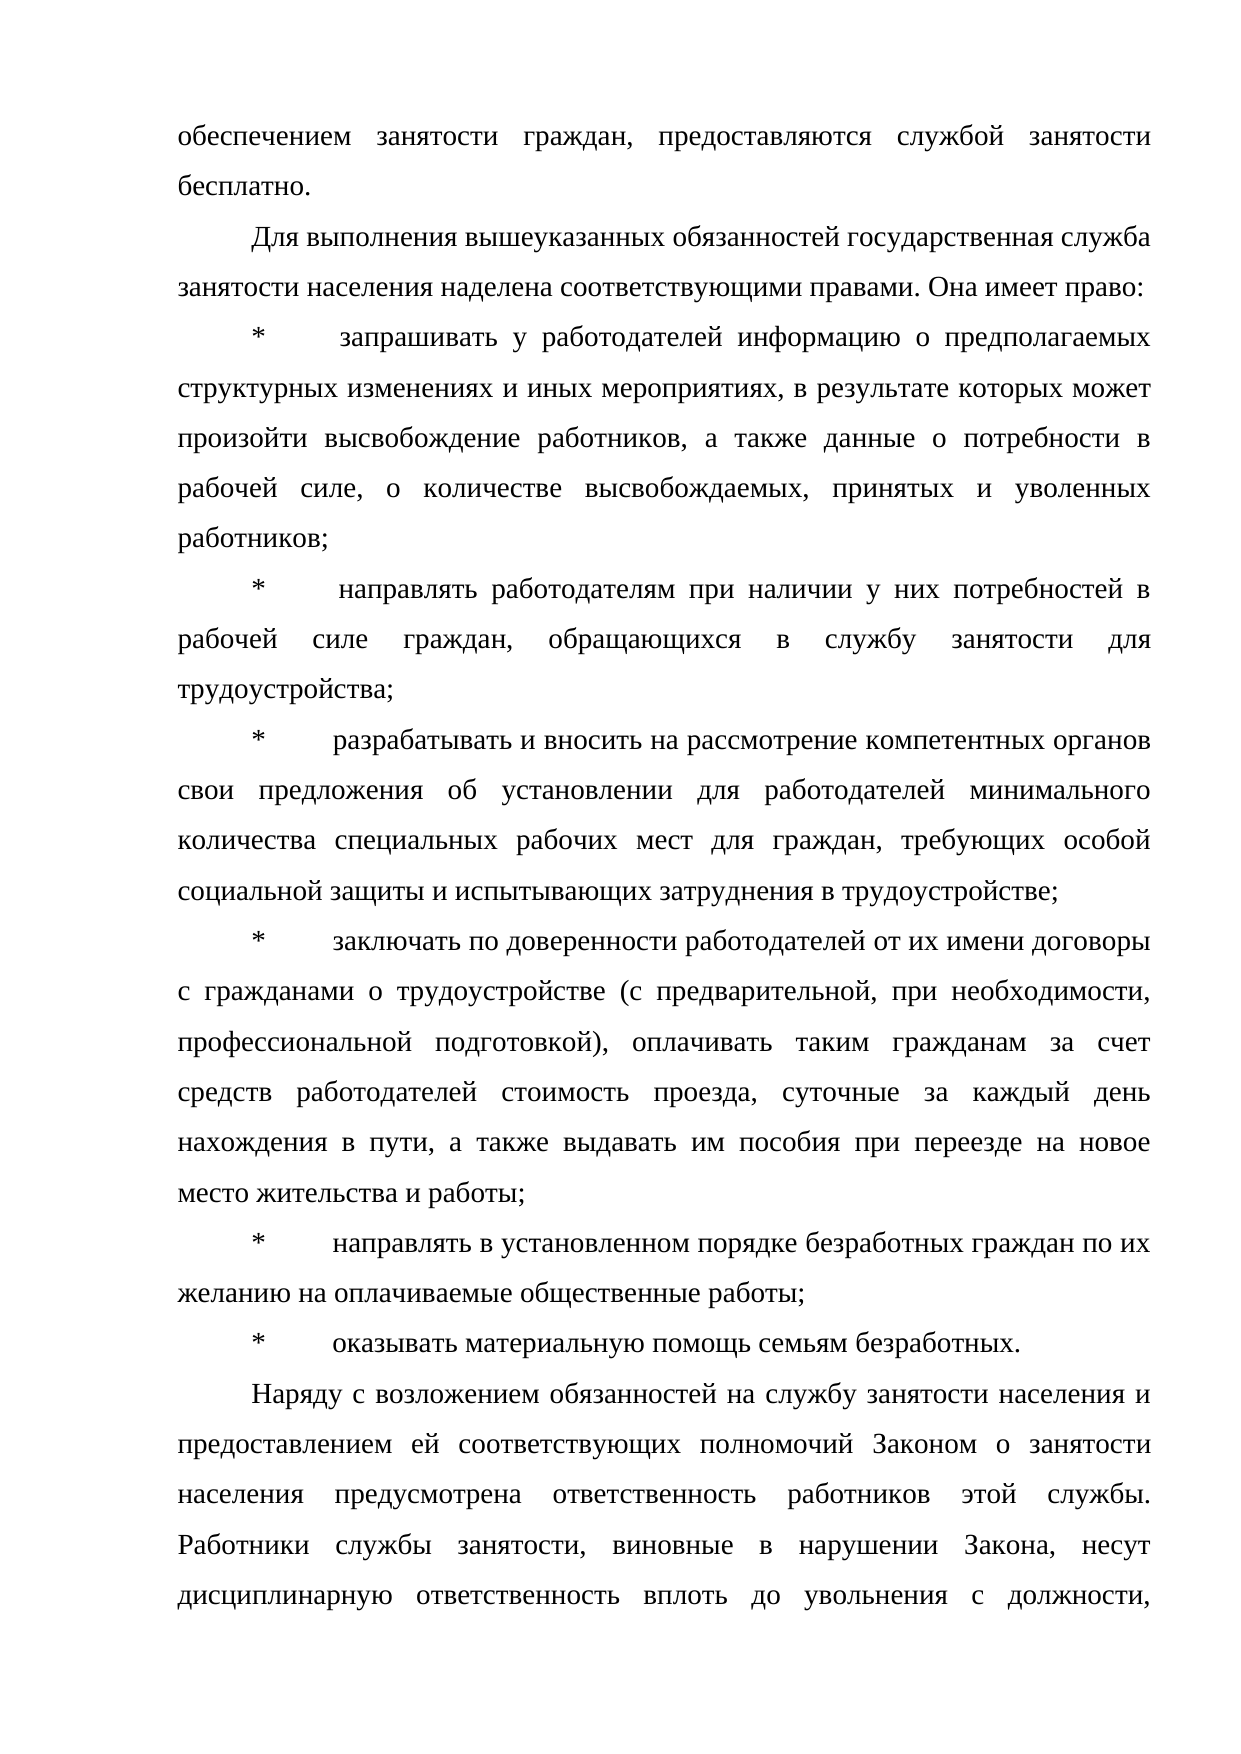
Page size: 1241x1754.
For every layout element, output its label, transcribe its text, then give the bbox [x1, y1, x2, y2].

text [177, 118, 1152, 202]
text Для выполнения вышеуказанных обязанностей государственная служба занятости населения наделена соответствующими правами. Она имеет право: [177, 219, 1152, 303]
list запрашивать у работодателей информацию о предполагаемых структурных изменениях и иных мероприятиях, в результате которых может произойти высвобождение работников, а также данные о потребности в рабочей силе, о количестве высвобождаемых, принятых и уволенных работников; [177, 319, 1152, 554]
list оказывать материальную помощь семьям безработных. [177, 1326, 1152, 1359]
list заключать по доверенности работодателей от их имени договоры с гражданами о трудоустройстве (с предварительной, при необходимости, профессиональной подготовкой), оплачивать таким гражданам за счет средств работодателей стоимость проезда, суточные за каждый день нахождения в пути, а также выдавать им пособия при переезде на новое место жительства и работы; [177, 923, 1152, 1208]
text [177, 1376, 1152, 1611]
list направлять работодателям при наличии у них потребностей в рабочей силе граждан, обращающихся в службу занятости для трудоустройства; [177, 571, 1152, 705]
list направлять в установленном порядке безработных граждан по их желанию на оплачиваемые общественные работы; [177, 1225, 1152, 1309]
list разрабатывать и вносить на рассмотрение компетентных органов свои предложения об установлении для работодателей минимального количества специальных рабочих мест для граждан, требующих особой социальной защиты и испытывающих затруднения в трудоустройстве; [177, 722, 1152, 906]
